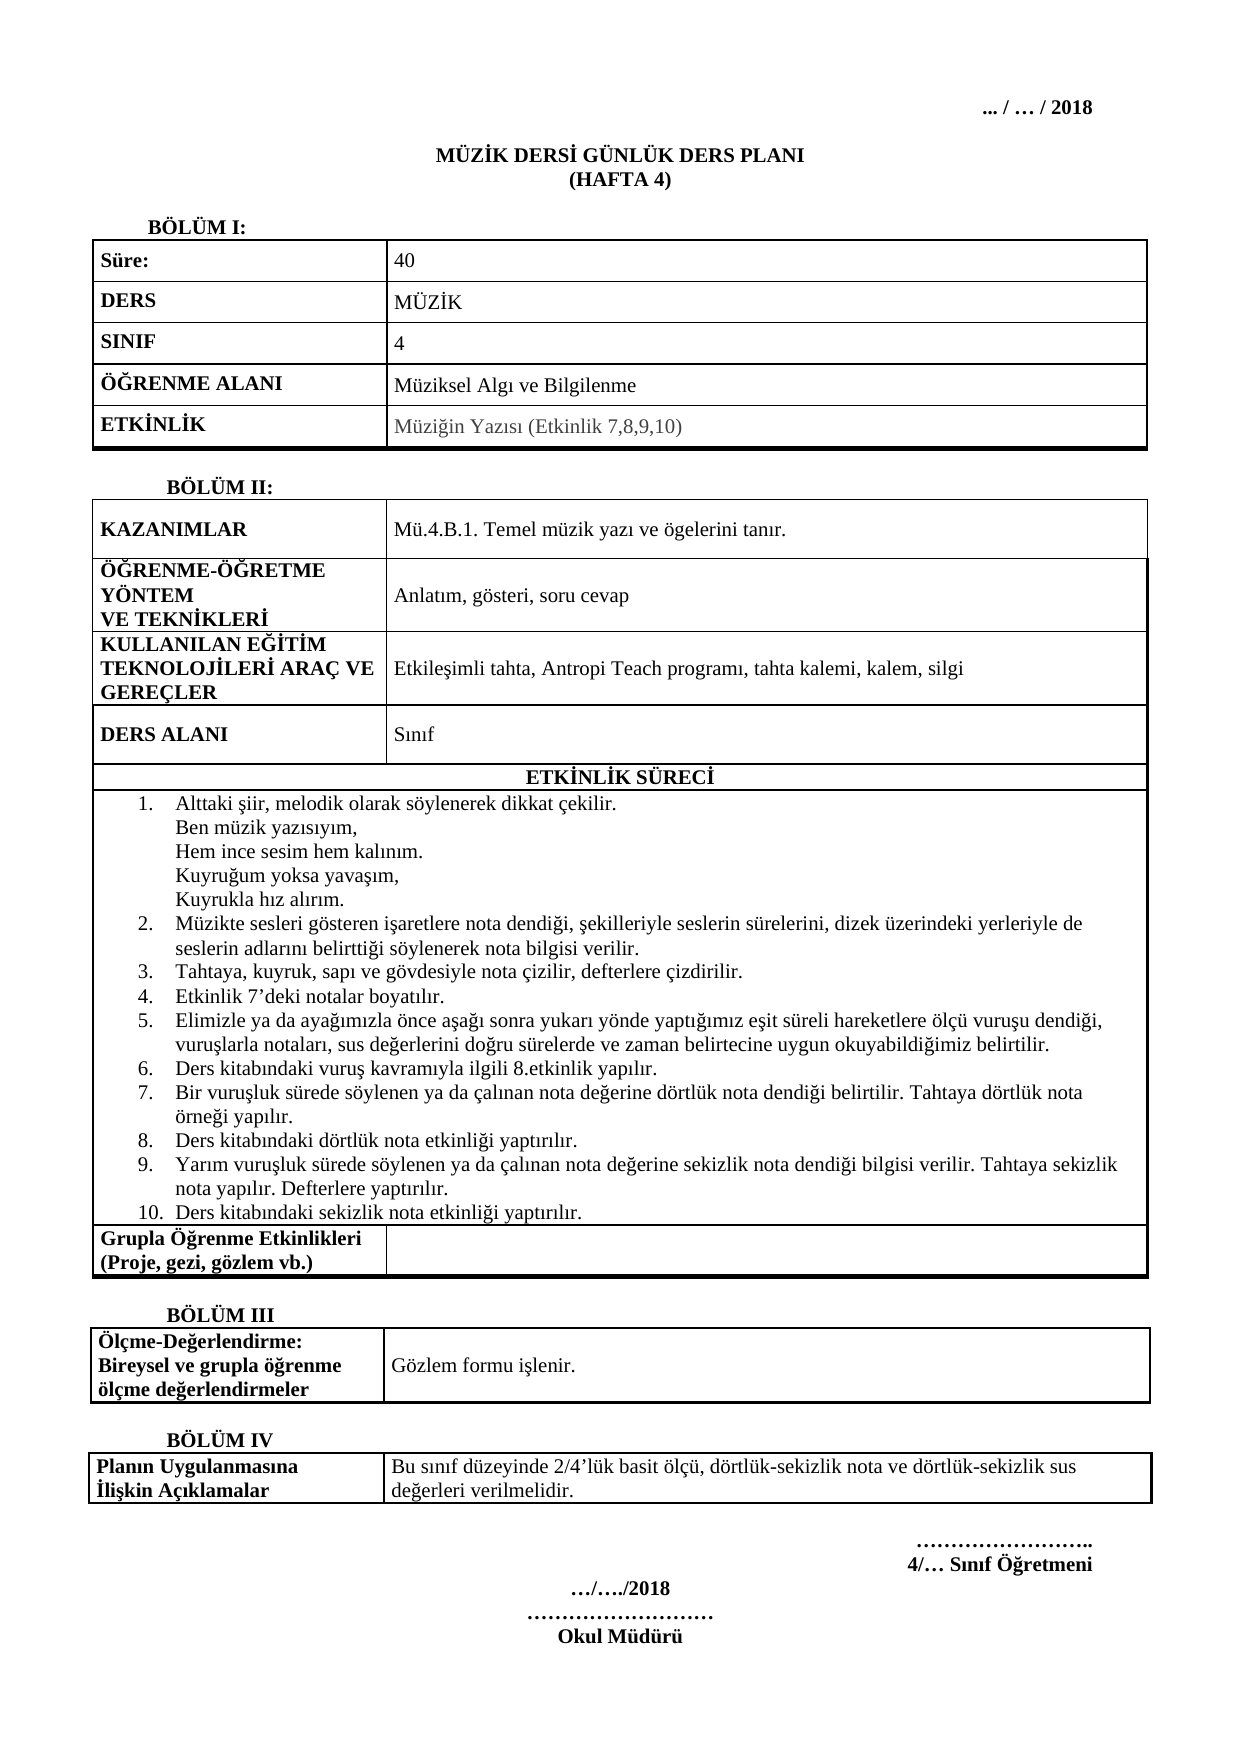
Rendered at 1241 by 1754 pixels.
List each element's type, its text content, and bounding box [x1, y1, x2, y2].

table_cell DERS ALANI [94, 706, 386, 763]
text ……………………… [148, 1600, 1092, 1624]
text …………………….. [148, 1528, 1092, 1552]
table_cell Müziğin Yazısı (Etkinlik 7,8,9,10) [388, 406, 1146, 446]
text Okul Müdürü [148, 1624, 1092, 1648]
table_cell 4 [388, 323, 1146, 363]
table_header Mü.4.B.1. Temel müzik yazı ve ögelerini tanır. [387, 500, 1147, 557]
text ... / … / 2018 [148, 95, 1092, 119]
table_cell Sınıf [387, 706, 1146, 763]
table_cell Müziksel Algı ve Bilgilenme [388, 365, 1146, 405]
table_header 40 [388, 241, 1146, 281]
table_header Bu sınıf düzeyinde 2/4’lük basit ölçü, dörtlük-sekizlik nota ve dörtlük-sekizlik sus değerleri verilmelidir. [385, 1454, 1150, 1502]
table_header Gözlem formu işlenir. [385, 1329, 1149, 1401]
text BÖLÜM I: [148, 215, 1092, 239]
table_cell Alttaki şiir, melodik olarak söylenerek dikkat çekilir. Ben müzik yazısıyım, Hem ince sesim hem kalınım. Kuyruğum yoksa yavaşım, Kuyrukla hız alırım. Müzikte sesleri gösteren işaretlere nota dendiği, şekilleriyle seslerin sürelerini, dizek üzerindeki yerleriyle de seslerin adlarını belirttiği söylenerek nota bilgisi verilir. Tahtaya, kuyruk, sapı ve gövdesiyle nota çizilir, defterlere çizdirilir. Etkinlik 7’deki notalar boyatılır. Elimizle ya da ayağımızla önce aşağı sonra yukarı yönde yaptığımız eşit süreli hareketlere ölçü vuruşu dendiği, vuruşlarla notaları, sus değerlerini doğru sürelerde ve zaman belirtecine uygun okuyabildiğimiz belirtilir. Ders kitabındaki vuruş kavramıyla ilgili 8.etkinlik yapılır. Bir vuruşluk sürede söylenen ya da çalınan nota değerine dörtlük nota dendiği belirtilir. Tahtaya dörtlük nota örneği yapılır. Ders kitabındaki dörtlük nota etkinliği yaptırılır. Yarım vuruşluk sürede söylenen ya da çalınan nota değerine sekizlik nota dendiği bilgisi verilir. Tahtaya sekizlik nota yapılır. Defterlere yaptırılır. Ders kitabındaki sekizlik nota etkinliği yaptırılır. [94, 791, 1146, 1224]
table_header Süre: [94, 241, 386, 281]
text …/…./2018 [148, 1576, 1092, 1600]
table_header Planın Uygulanmasına İlişkin Açıklamalar [90, 1454, 383, 1502]
table_cell SINIF [94, 323, 386, 363]
table_cell Anlatım, gösteri, soru cevap [387, 559, 1146, 631]
subtitle BÖLÜM III [148, 1303, 1092, 1327]
table_cell [387, 1226, 1146, 1274]
table_cell DERS [94, 282, 386, 322]
text MÜZİK DERSİ GÜNLÜK DERS PLANI [148, 143, 1092, 167]
table_header Ölçme-Değerlendirme: Bireysel ve grupla öğrenme ölçme değerlendirmeler [92, 1329, 383, 1401]
text (HAFTA 4) [148, 167, 1092, 191]
table_cell Grupla Öğrenme Etkinlikleri (Proje, gezi, gözlem vb.) [94, 1226, 386, 1274]
table_cell ETKİNLİK SÜRECİ [94, 765, 1146, 789]
table_cell ÖĞRENME-ÖĞRETME YÖNTEM VE TEKNİKLERİ [93, 559, 386, 631]
text 4/… Sınıf Öğretmeni [148, 1552, 1092, 1576]
table_cell ETKİNLİK [94, 406, 386, 446]
text BÖLÜM II: [148, 475, 1092, 499]
table_cell ÖĞRENME ALANI [94, 365, 386, 405]
subtitle BÖLÜM IV [148, 1428, 1092, 1452]
table_cell MÜZİK [388, 282, 1146, 322]
table_cell Etkileşimli tahta, Antropi Teach programı, tahta kalemi, kalem, silgi [387, 632, 1146, 704]
table_cell KULLANILAN EĞİTİM TEKNOLOJİLERİ ARAÇ VE GEREÇLER [93, 632, 386, 704]
table_header KAZANIMLAR [93, 500, 386, 557]
